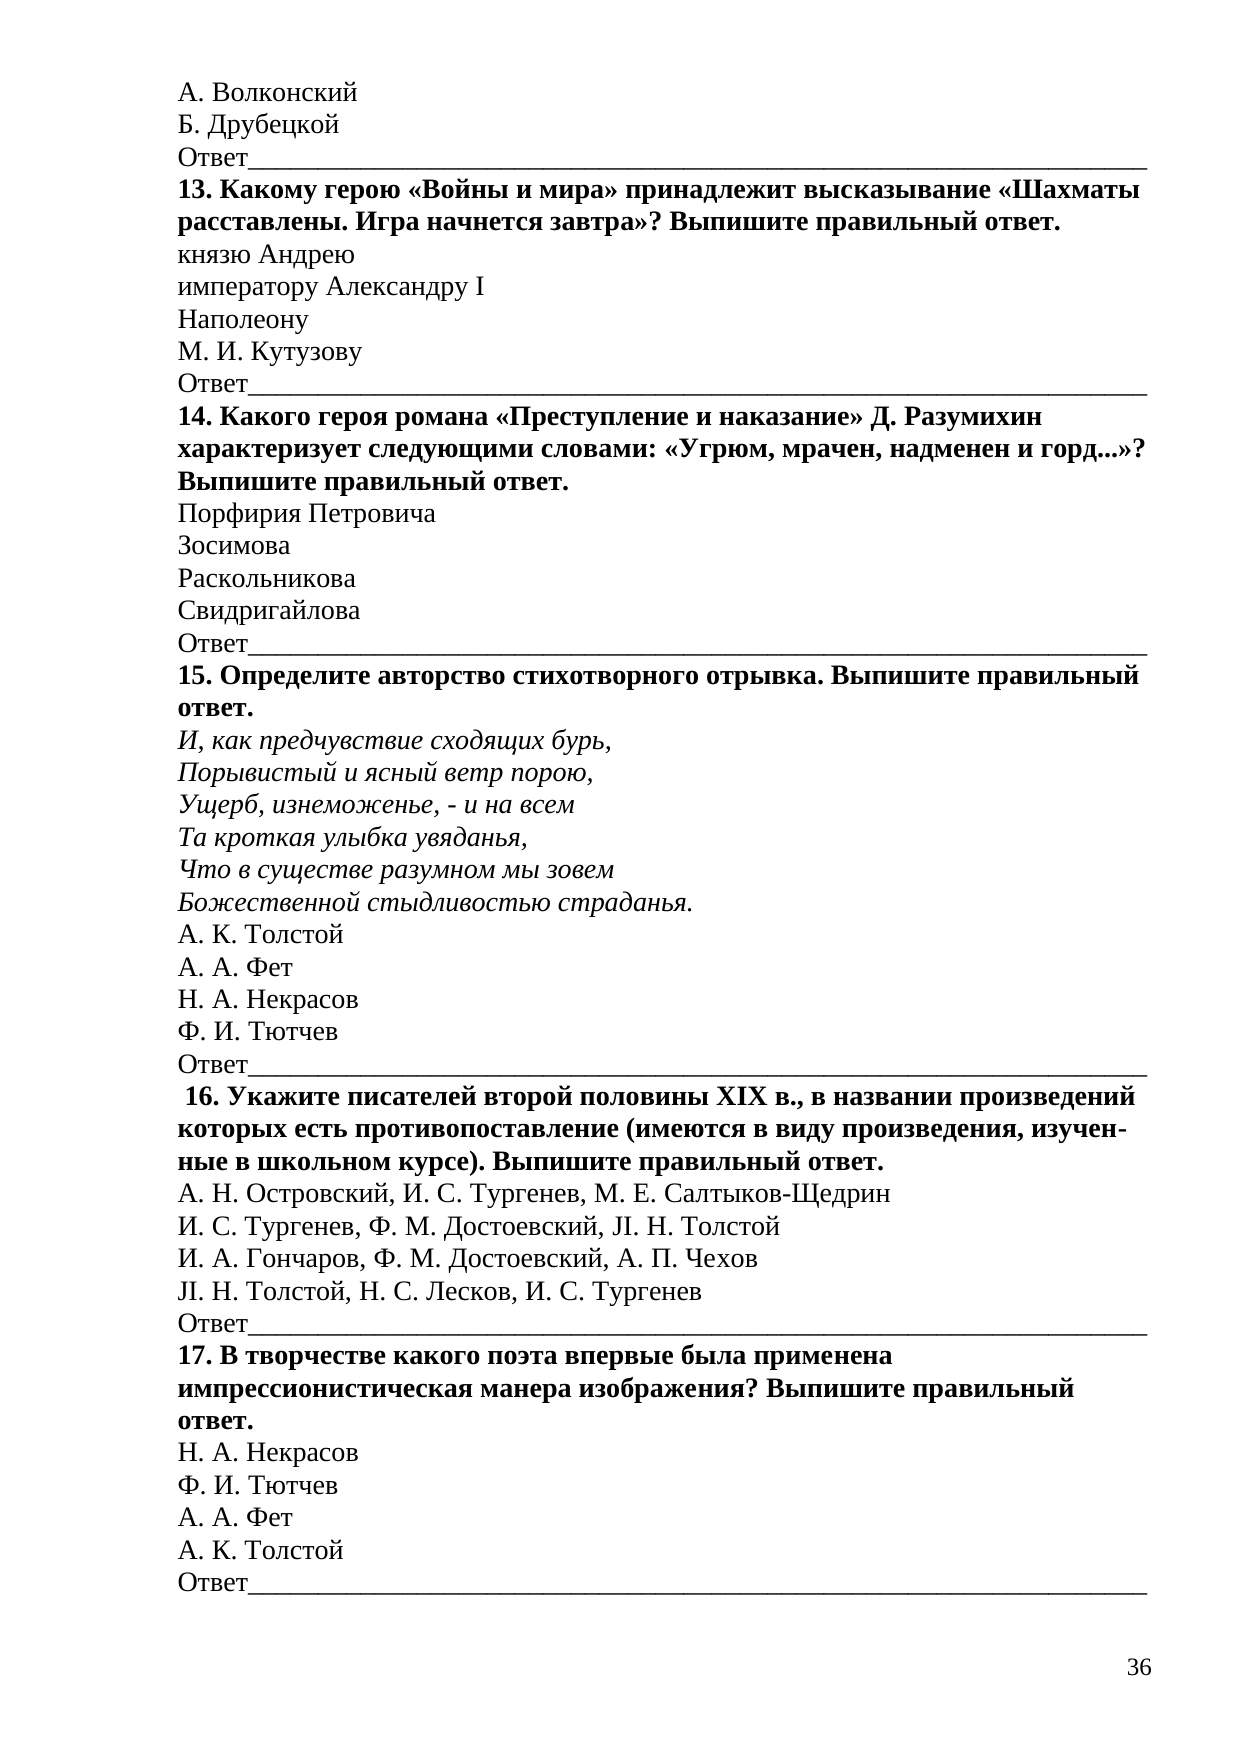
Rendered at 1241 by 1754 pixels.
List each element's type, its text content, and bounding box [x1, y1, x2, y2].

text А. А. Фет [177, 1500, 1152, 1533]
text Б. Друбецкой [177, 107, 1152, 140]
text Ответ________________________________________________________________ [177, 1047, 1152, 1079]
text А. Волконский [177, 75, 1152, 107]
text 15. Определите авторство стихотворного отрывка. Выпишите правильный ответ. [177, 658, 1152, 723]
text 14. Какого героя романа «Преступление и наказание» Д. Разумихин характеризует следующими словами: «Угрюм, мрачен, надменен и горд...»? Выпишите правильный ответ. [177, 399, 1152, 496]
text Свидригайлова [177, 593, 1152, 626]
text императору Александру I [177, 269, 1152, 302]
text Ф. И. Тютчев [177, 1468, 1152, 1500]
text А. К. Толстой [177, 1533, 1152, 1565]
text А. Н. Островский, И. С. Тургенев, М. Е. Салтыков-Щедрин [177, 1176, 1152, 1209]
text И. А. Гончаров, Ф. М. Достоевский, А. П. Чехов [177, 1241, 1152, 1273]
text Ответ________________________________________________________________ [177, 1565, 1152, 1597]
text Что в существе разумном мы зовем [177, 852, 1152, 885]
text И. С. Тургенев, Ф. М. Достоевский, JI. Н. Толстой [177, 1209, 1152, 1241]
text Ущерб, изнеможенье, - и на всем [177, 788, 1152, 820]
text А. К. Толстой [177, 917, 1152, 949]
text JI. Н. Толстой, Н. С. Лесков, И. С. Тургенев [177, 1273, 1152, 1306]
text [177, 140, 1152, 172]
text И, как предчувствие сходящих бурь, [177, 723, 1152, 755]
text Та кроткая улыбка увяданья, [177, 820, 1152, 852]
text Божественной стыдливостью страданья. [177, 885, 1152, 917]
text А. А. Фет [177, 949, 1152, 982]
text Раскольникова [177, 561, 1152, 593]
text Н. А. Некрасов [177, 1436, 1152, 1468]
text Н. А. Некрасов [177, 982, 1152, 1014]
text князю Андрею [177, 237, 1152, 269]
text Ответ________________________________________________________________ [177, 366, 1152, 399]
text 13. Какому герою «Войны и мира» принадлежит высказывание «Шахматы расставлены. Игра начнется завтра»? Выпишите правильный ответ. [177, 172, 1152, 237]
text Ф. И. Тютчев [177, 1014, 1152, 1047]
text Порфирия Петровича [177, 496, 1152, 528]
text Наполеону [177, 302, 1152, 334]
text Зосимова [177, 528, 1152, 561]
text Порывистый и ясный ветр порою, [177, 755, 1152, 788]
text 17. В творчестве какого поэта впервые была применена импрессионистическая манера изображения? Выпишите правильный ответ. [177, 1338, 1152, 1436]
text Ответ________________________________________________________________ [177, 626, 1152, 658]
text Ответ________________________________________________________________ [177, 1306, 1152, 1338]
text М. И. Кутузову [177, 334, 1152, 366]
text 16. Укажите писателей второй половины XIX в., в названии произведений которых есть противопоставление (имеются в виду произведения, изученные в школьном курсе). Выпишите правильный ответ. [177, 1079, 1152, 1176]
